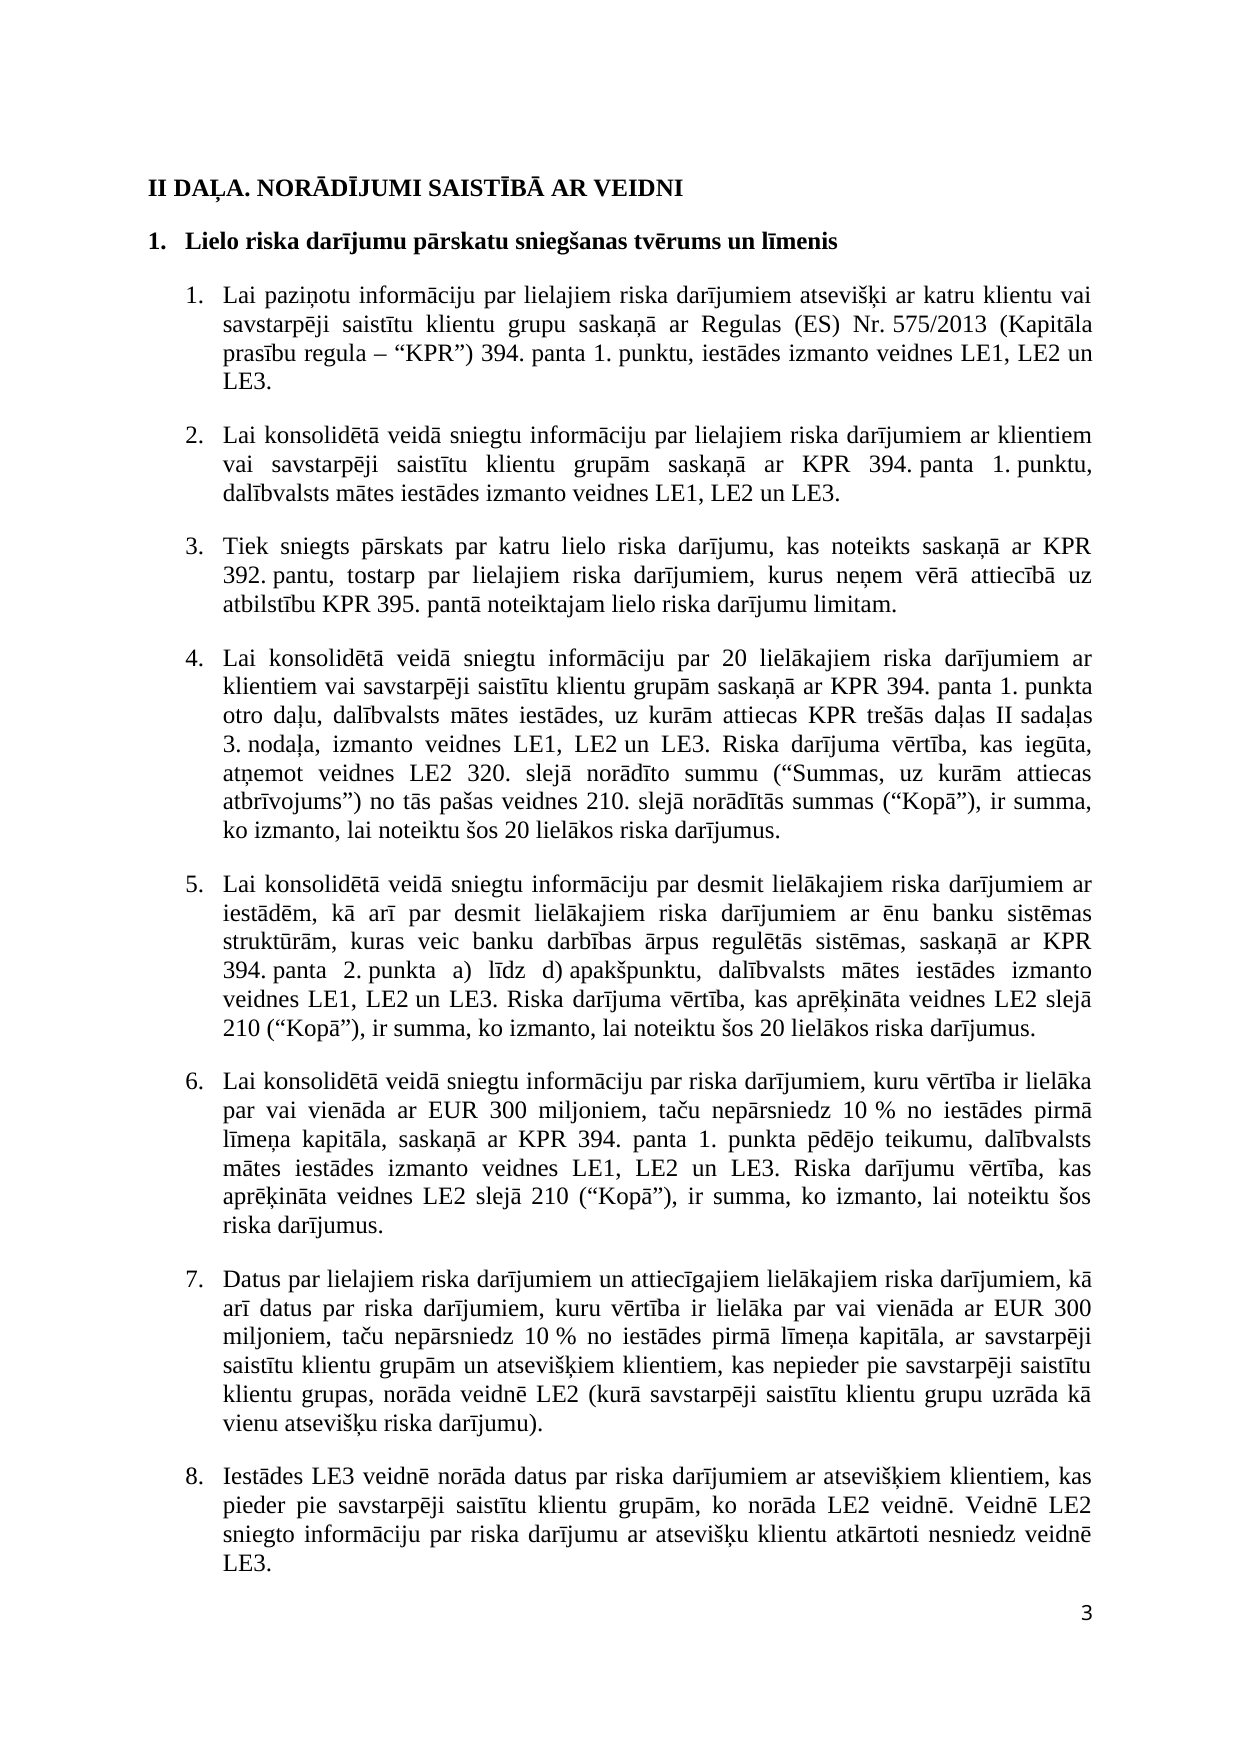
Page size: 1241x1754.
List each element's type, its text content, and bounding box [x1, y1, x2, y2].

list Lielo riska darījumu pārskatu sniegšanas tvērums un līmenis [148, 226, 1093, 255]
text Datus par lielajiem riska darījumiem un attiecīgajiem lielākajiem riska darījumiem, kā arī datus par riska darījumiem, kuru vērtība ir lielāka par vai vienāda ar EUR 300 miljoniem, taču nepārsniedz 10 % no iestādes pirmā līmeņa kapitāla, ar savstarpēji saistītu klientu grupām un atsevišķiem klientiem, kas nepieder pie savstarpēji saistītu klientu grupas, norāda veidnē LE2 (kurā savstarpēji saistītu klientu grupu uzrāda kā vienu atsevišķu riska darījumu). [185, 1264, 1093, 1436]
text Iestādes LE3 veidnē norāda datus par riska darījumiem ar atsevišķiem klientiem, kas pieder pie savstarpēji saistītu klientu grupām, ko norāda LE2 veidnē. Veidnē LE2 sniegto informāciju par riska darījumu ar atsevišķu klientu atkārtoti nesniedz veidnē LE3. [185, 1461, 1093, 1576]
text Lai konsolidētā veidā sniegtu informāciju par 20 lielākajiem riska darījumiem ar klientiem vai savstarpēji saistītu klientu grupām saskaņā ar KPR 394. panta 1. punkta otro daļu, dalībvalsts mātes iestādes, uz kurām attiecas KPR trešās daļas II sadaļas 3. nodaļa, izmanto veidnes LE1, LE2 un LE3. Riska darījuma vērtība, kas iegūta, atņemot veidnes LE2 320. slejā norādīto summu (“Summas, uz kurām attiecas atbrīvojums”) no tās pašas veidnes 210. slejā norādītās summas (“Kopā”), ir summa, ko izmanto, lai noteiktu šos 20 lielākos riska darījumus. [185, 643, 1093, 844]
subtitle II DAĻA. NORĀDĪJUMI SAISTĪBĀ AR VEIDNI [148, 173, 1093, 201]
list Lai paziņotu informāciju par lielajiem riska darījumiem atsevišķi ar katru klientu vai savstarpēji saistītu klientu grupu saskaņā ar Regulas (ES) Nr. 575/2013 (Kapitāla prasību regula – “KPR”) 394. panta 1. punktu, iestādes izmanto veidnes LE1, LE2 un LE3. [185, 280, 1093, 395]
text Lai konsolidētā veidā sniegtu informāciju par riska darījumiem, kuru vērtība ir lielāka par vai vienāda ar EUR 300 miljoniem, taču nepārsniedz 10 % no iestādes pirmā līmeņa kapitāla, saskaņā ar KPR 394. panta 1. punkta pēdējo teikumu, dalībvalsts mātes iestādes izmanto veidnes LE1, LE2 un LE3. Riska darījumu vērtība, kas aprēķināta veidnes LE2 slejā 210 (“Kopā”), ir summa, ko izmanto, lai noteiktu šos riska darījumus. [185, 1066, 1093, 1239]
text Tiek sniegts pārskats par katru lielo riska darījumu, kas noteikts saskaņā ar KPR 392. pantu, tostarp par lielajiem riska darījumiem, kurus neņem vērā attiecībā uz atbilstību KPR 395. pantā noteiktajam lielo riska darījumu limitam. [185, 531, 1093, 618]
text Lai konsolidētā veidā sniegtu informāciju par desmit lielākajiem riska darījumiem ar iestādēm, kā arī par desmit lielākajiem riska darījumiem ar ēnu banku sistēmas struktūrām, kuras veic banku darbības ārpus regulētās sistēmas, saskaņā ar KPR 394. panta 2. punkta a) līdz d) apakšpunktu, dalībvalsts mātes iestādes izmanto veidnes LE1, LE2 un LE3. Riska darījuma vērtība, kas aprēķināta veidnes LE2 slejā 210 (“Kopā”), ir summa, ko izmanto, lai noteiktu šos 20 lielākos riska darījumus. [185, 869, 1093, 1041]
text Lai konsolidētā veidā sniegtu informāciju par lielajiem riska darījumiem ar klientiem vai savstarpēji saistītu klientu grupām saskaņā ar KPR 394. panta 1. punktu, dalībvalsts mātes iestādes izmanto veidnes LE1, LE2 un LE3. [185, 420, 1093, 506]
